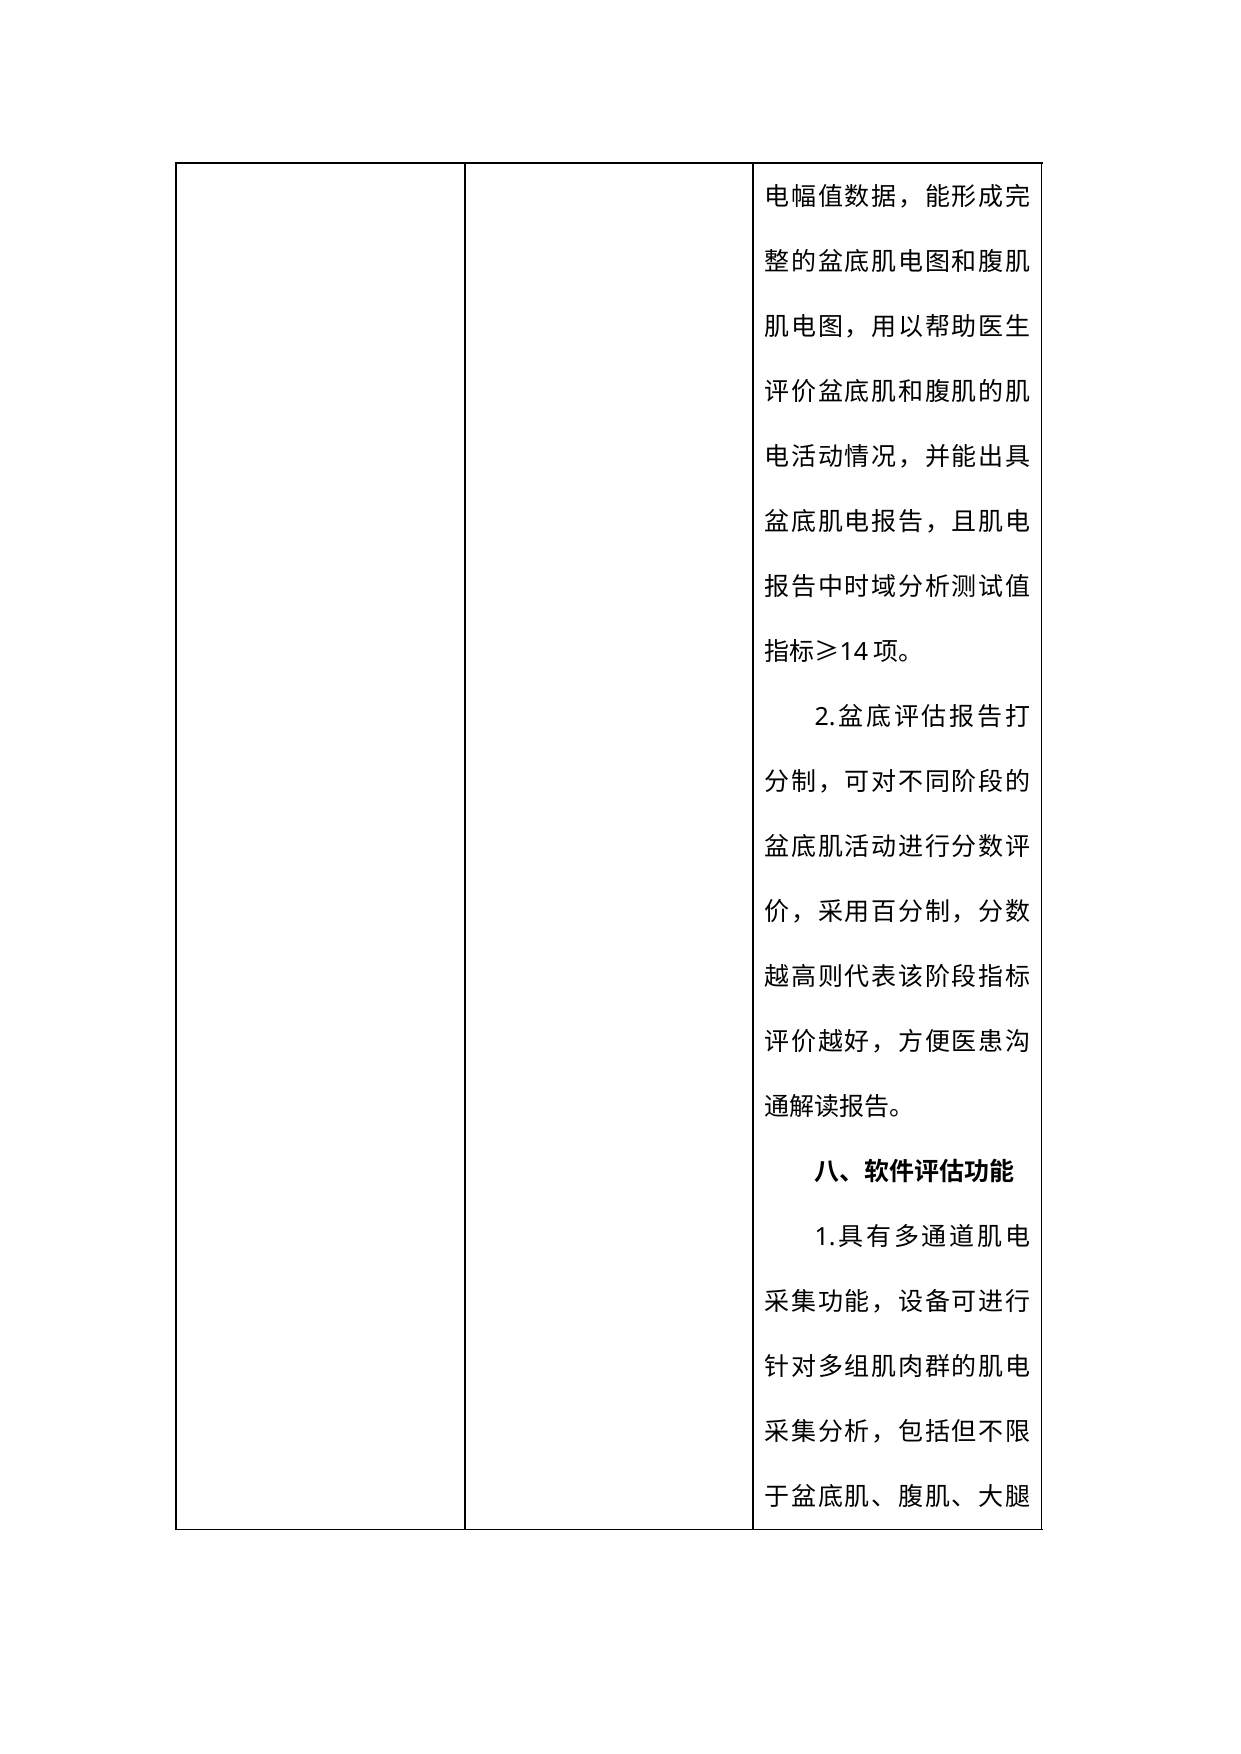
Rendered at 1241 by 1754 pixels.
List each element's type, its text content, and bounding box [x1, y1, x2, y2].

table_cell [754, 164, 1041, 1528]
table_cell [466, 164, 752, 1528]
table_cell 1 [177, 164, 464, 1528]
